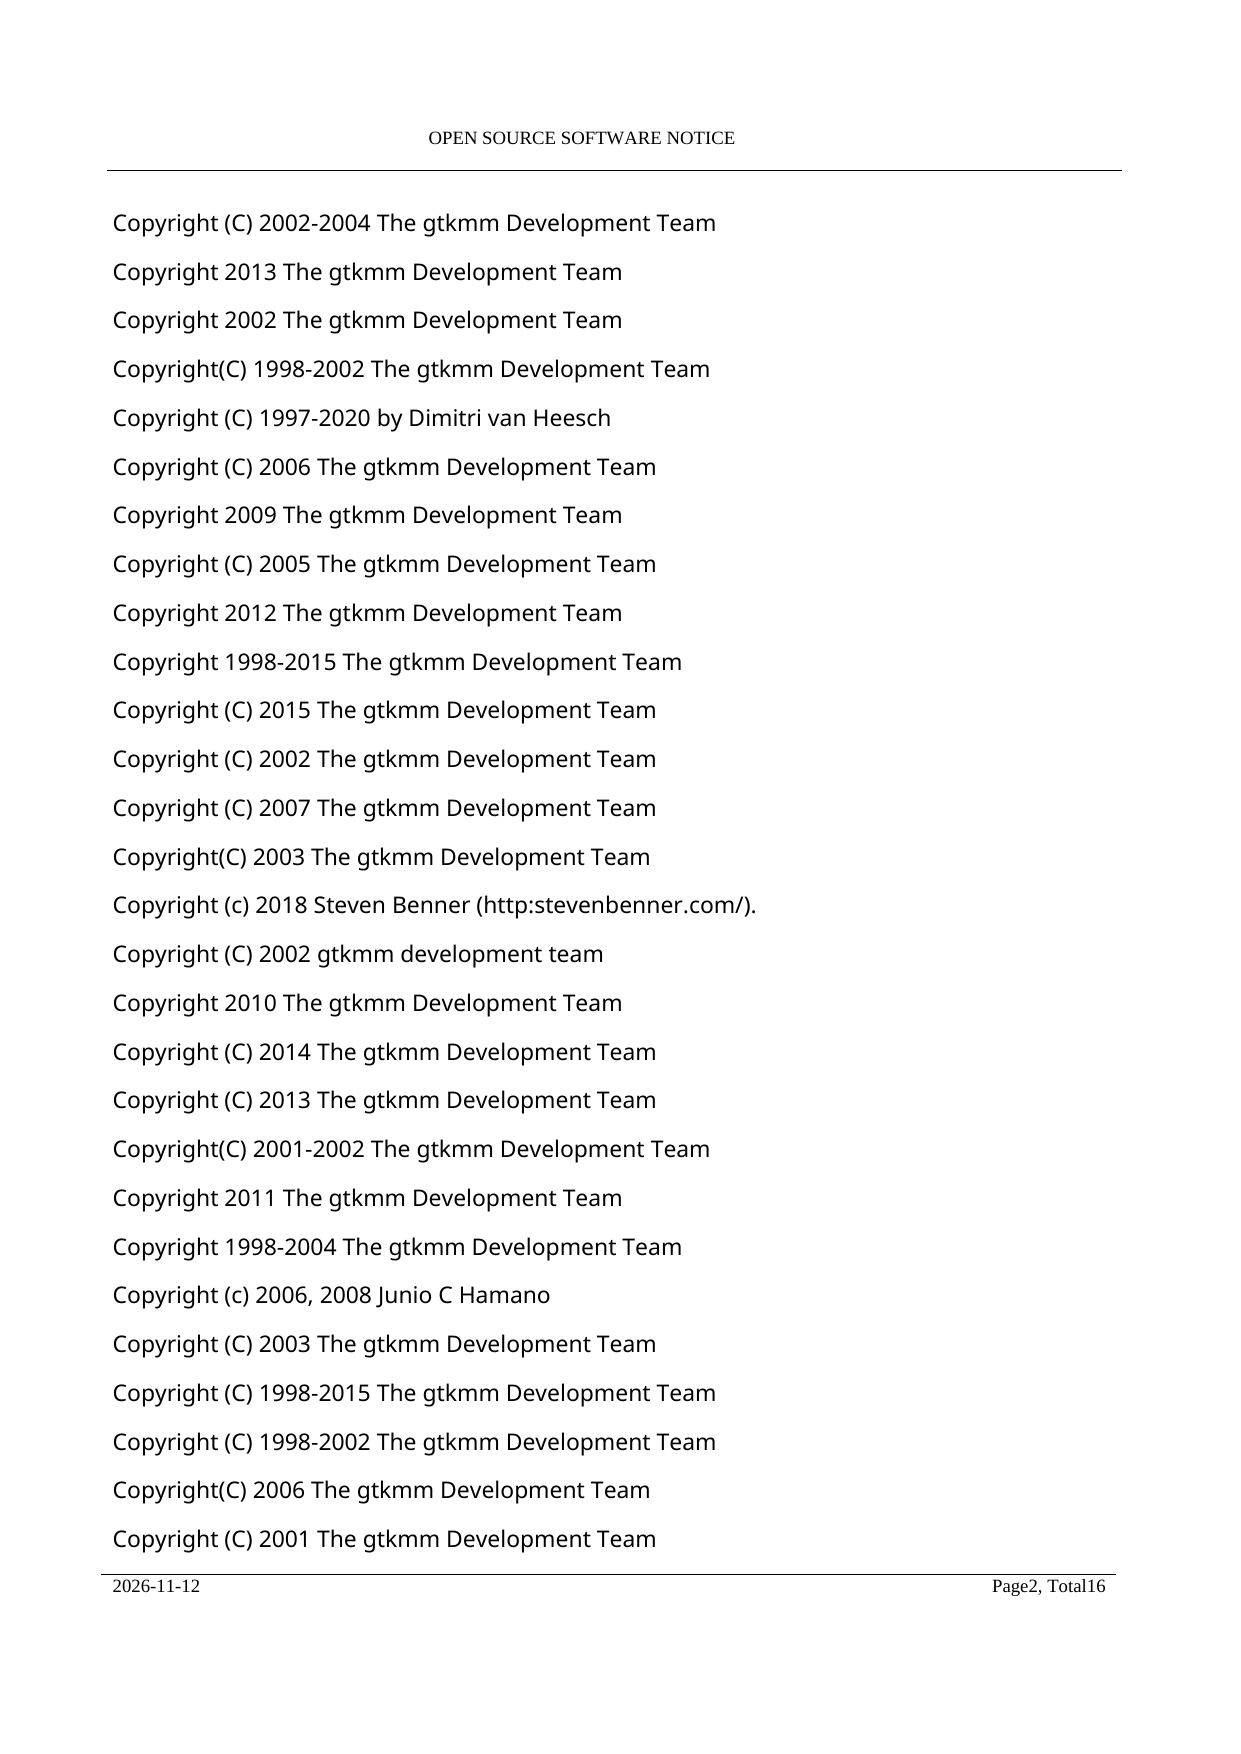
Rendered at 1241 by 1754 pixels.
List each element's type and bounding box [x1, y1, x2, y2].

text [112, 206, 1128, 1555]
